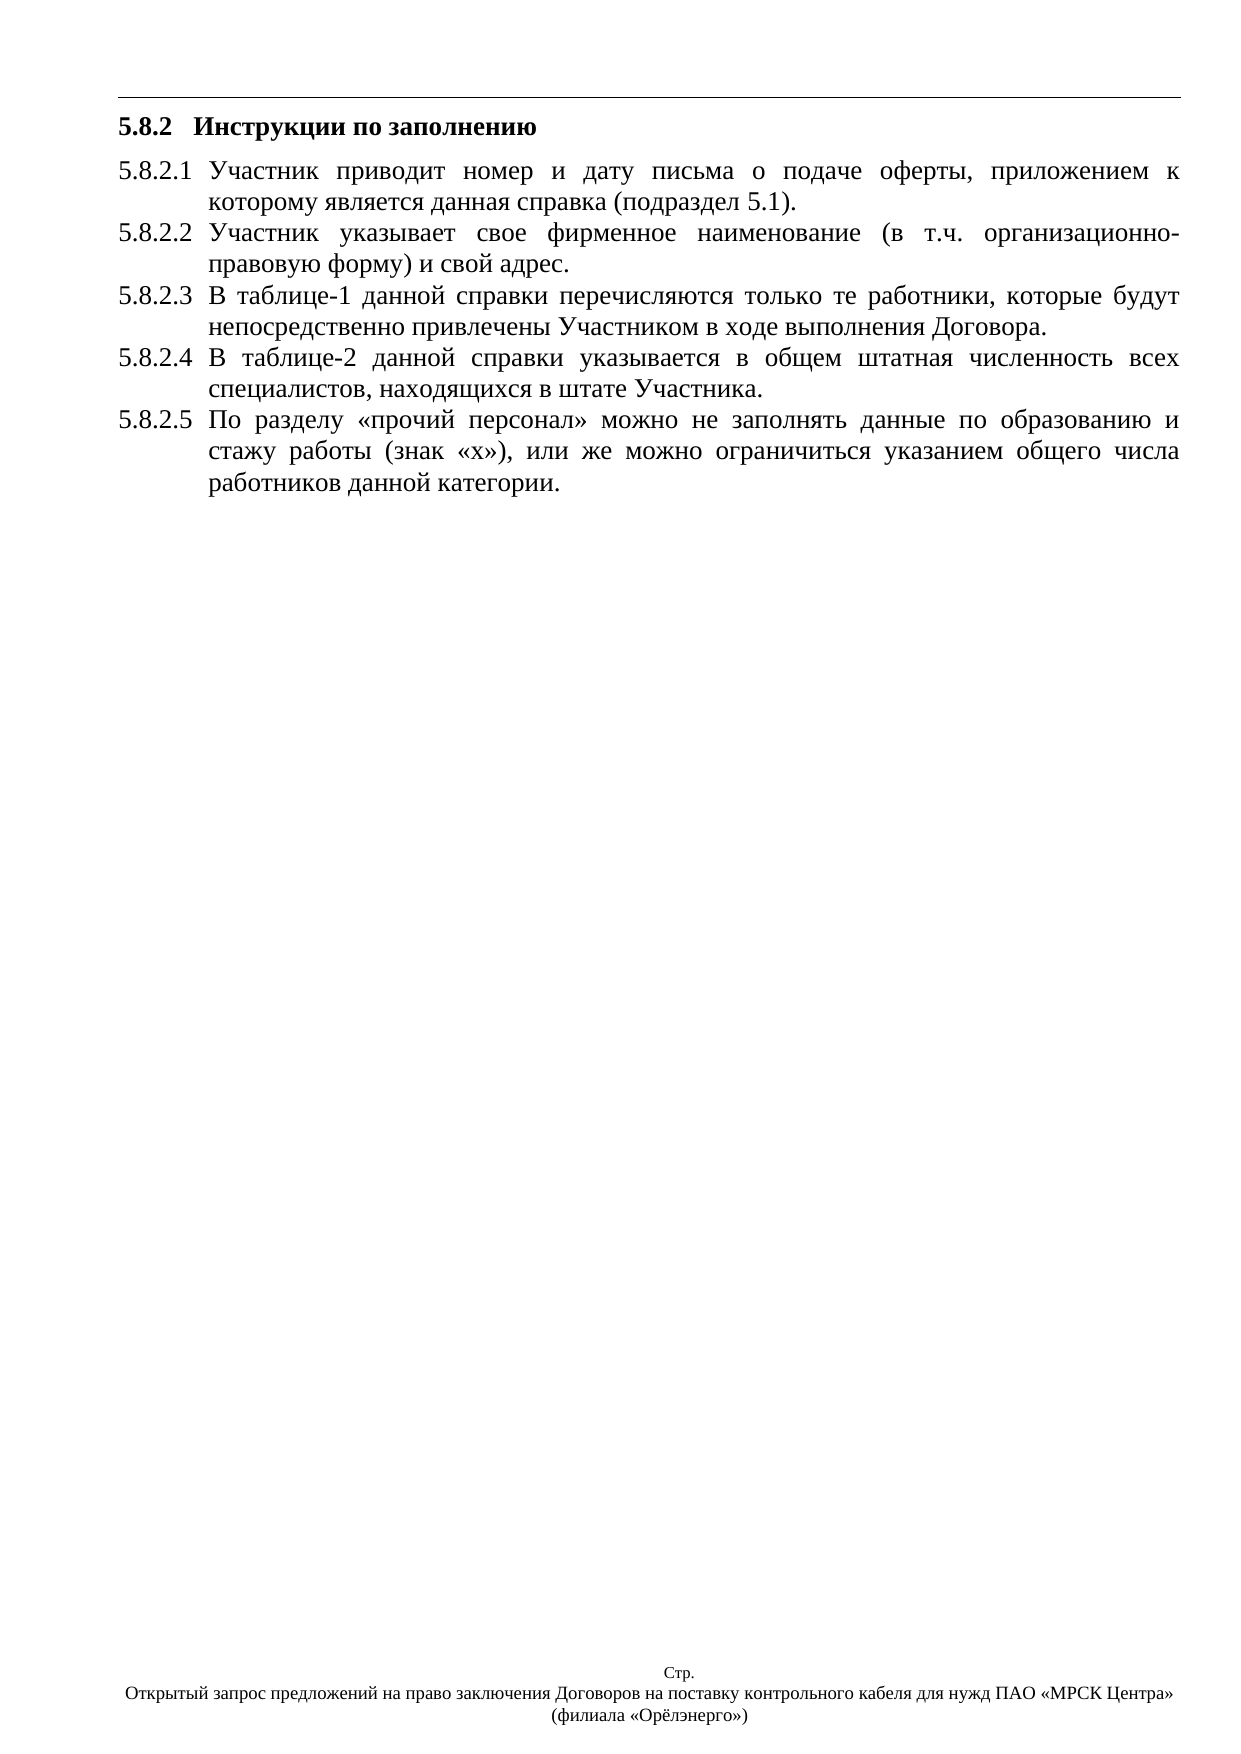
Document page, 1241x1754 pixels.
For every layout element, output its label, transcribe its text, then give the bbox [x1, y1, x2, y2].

list По разделу «прочий персонал» можно не заполнять данные по образованию и стажу работы (знак «х»), или же можно ограничиться указанием общего числа работников данной категории. [118, 403, 1181, 497]
list Участник указывает свое фирменное наименование (в т.ч. организационно-правовую форму) и свой адрес. [118, 216, 1181, 279]
subtitle Инструкции по заполнению [118, 111, 1181, 142]
list В таблице-1 данной справки перечисляются только те работники, которые будут непосредственно привлечены Участником в ходе выполнения Договора. [118, 279, 1181, 341]
list Участник приводит номер и дату письма о подаче оферты, приложением к которому является данная справка (подраздел 5.1). [118, 154, 1181, 216]
list В таблице-2 данной справки указывается в общем штатная численность всех специалистов, находящихся в штате Участника. [118, 341, 1181, 403]
